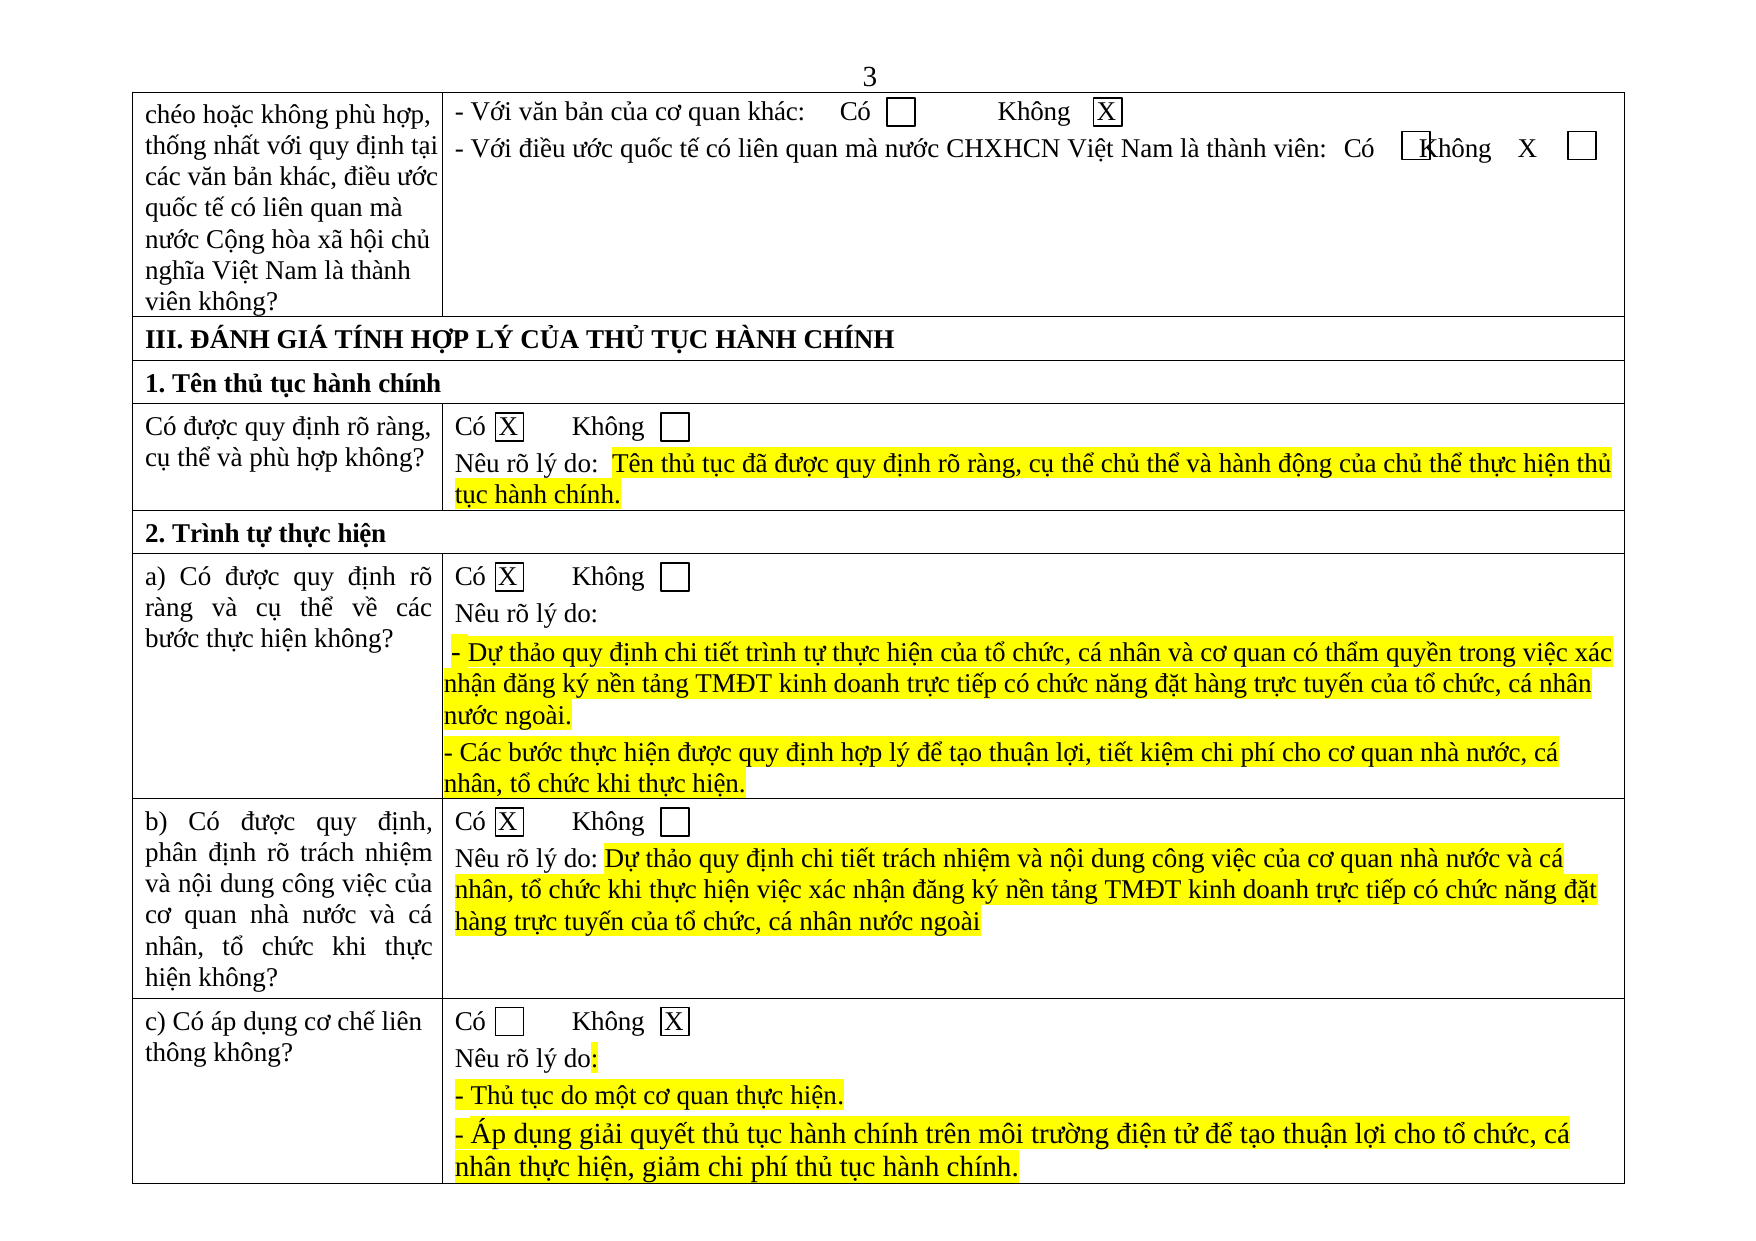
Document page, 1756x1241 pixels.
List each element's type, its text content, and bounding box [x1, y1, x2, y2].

table_cell 1. Tên thủ tục hành chính [133, 361, 1624, 403]
table_cell Có Không X Nêu rõ lý do: - Thủ tục do một cơ quan thực hiện. - Áp dụng giải quyết thủ tục hành chính trên môi trường điện tử để tạo thuận lợi cho tổ chức, cá nhân thực hiện, giảm chi phí thủ tục hành chính. [443, 999, 1624, 1183]
table_cell a) Có được quy định rõ ràng và cụ thể về các bước thực hiện không? [133, 554, 442, 798]
table_cell c) Có áp dụng cơ chế liên thông không? [133, 999, 442, 1183]
table_cell 2. Trình tự thực hiện [133, 511, 1624, 553]
table_cell Có X Không Nêu rõ lý do: Tên thủ tục đã được quy định rõ ràng, cụ thể chủ thể và hành động của chủ thể thực hiện thủ tục hành chính. [443, 404, 1624, 509]
table_cell Có X Không Nêu rõ lý do: - Dự thảo quy định chi tiết trình tự thực hiện của tổ chức, cá nhân và cơ quan có thẩm quyền trong việc xác nhận đăng ký nền tảng TMĐT kinh doanh trực tiếp có chức năng đặt hàng trực tuyến của tổ chức, cá nhân nước ngoài. - Các bước thực hiện được quy định hợp lý để tạo thuận lợi, tiết kiệm chi phí cho cơ quan nhà nước, cá nhân, tổ chức khi thực hiện. [443, 554, 1624, 798]
table_cell III. ĐÁNH GIÁ TÍNH HỢP LÝ CỦA THỦ TỤC HÀNH CHÍNH [133, 317, 1624, 359]
table_cell b) Có được quy định, phân định rõ trách nhiệm và nội dung công việc của cơ quan nhà nước và cá nhân, tổ chức khi thực hiện không? [133, 799, 442, 998]
table_cell Có được quy định rõ ràng, cụ thể và phù hợp không? [133, 404, 442, 509]
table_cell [133, 93, 442, 316]
table_cell Có X Không Nêu rõ lý do: Dự thảo quy định chi tiết trách nhiệm và nội dung công việc của cơ quan nhà nước và cá nhân, tổ chức khi thực hiện việc xác nhận đăng ký nền tảng TMĐT kinh doanh trực tiếp có chức năng đặt hàng trực tuyến của tổ chức, cá nhân nước ngoài [443, 799, 1624, 998]
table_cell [443, 93, 1624, 316]
